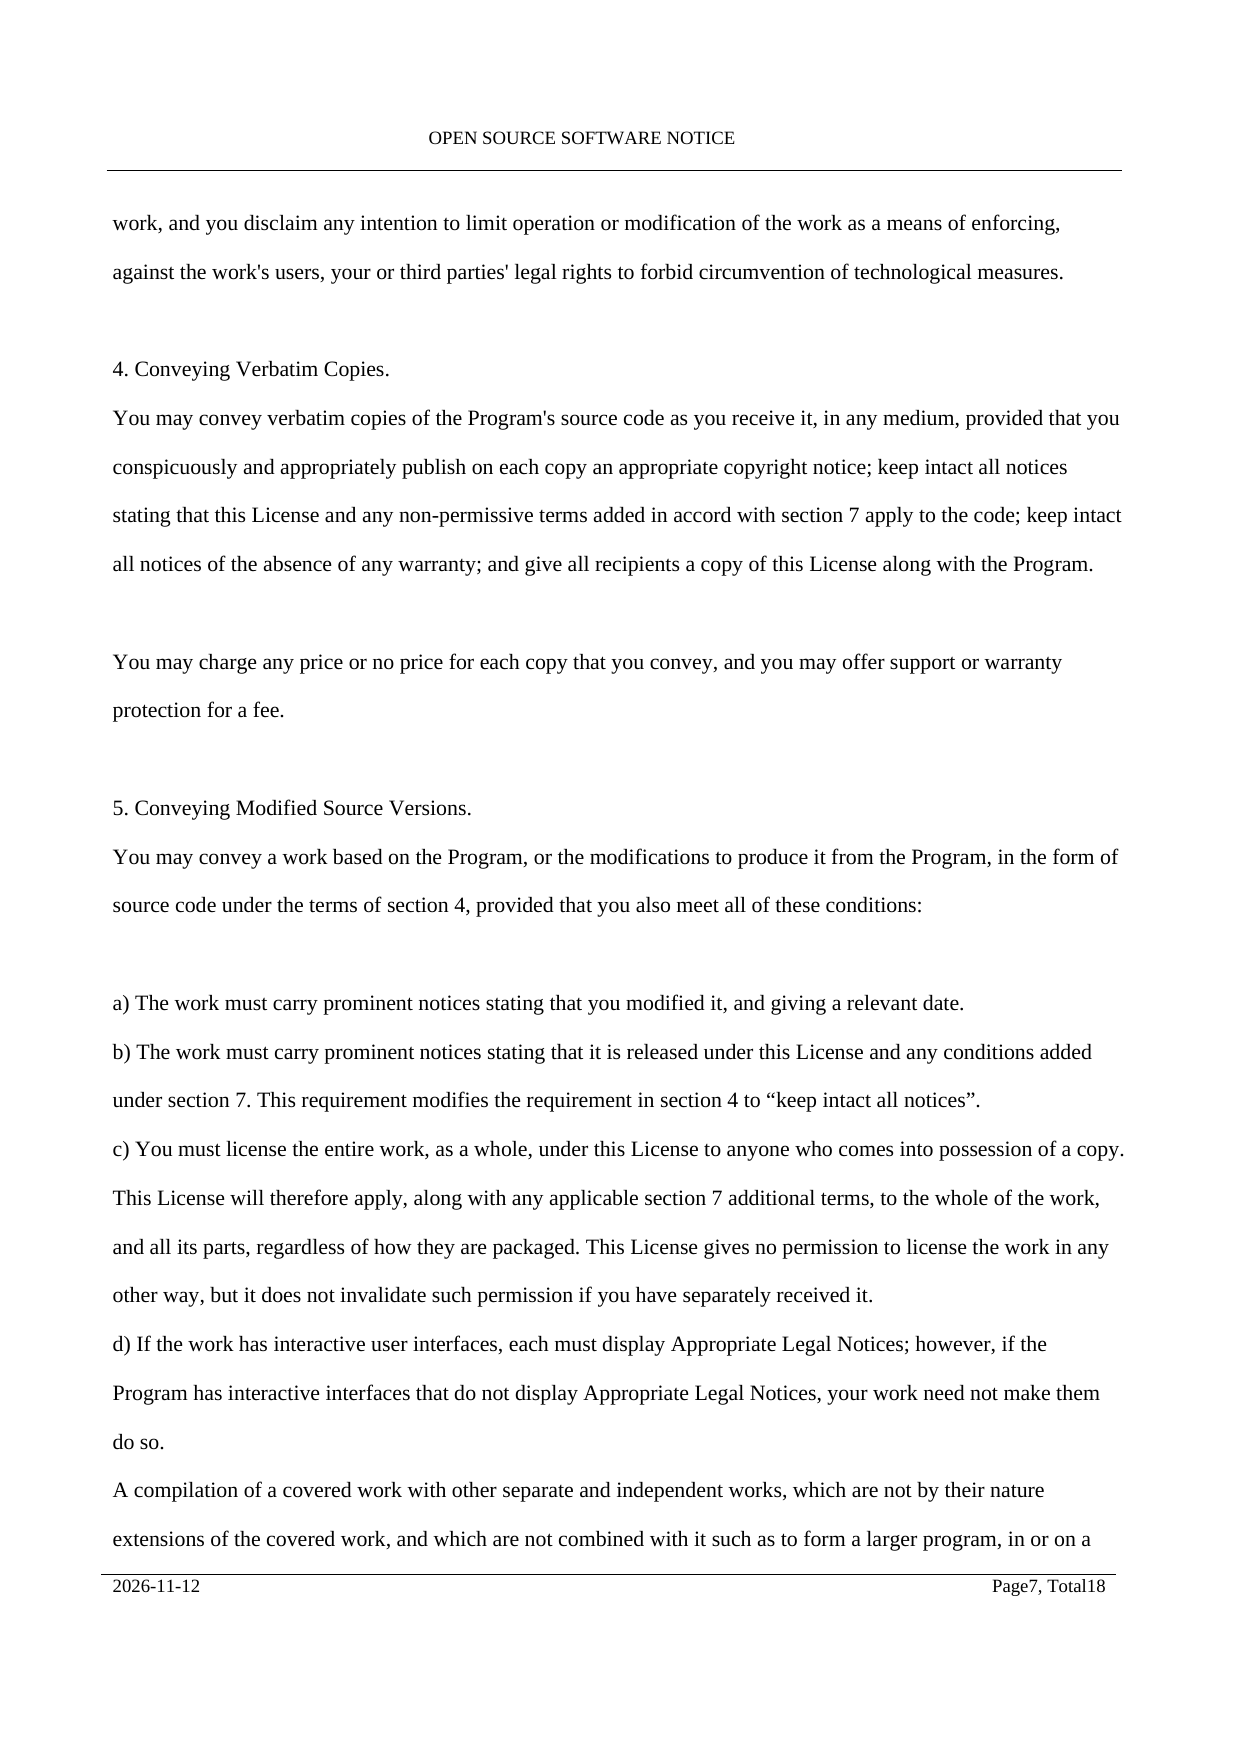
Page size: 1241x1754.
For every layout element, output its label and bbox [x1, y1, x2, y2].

text [112, 206, 1128, 1555]
